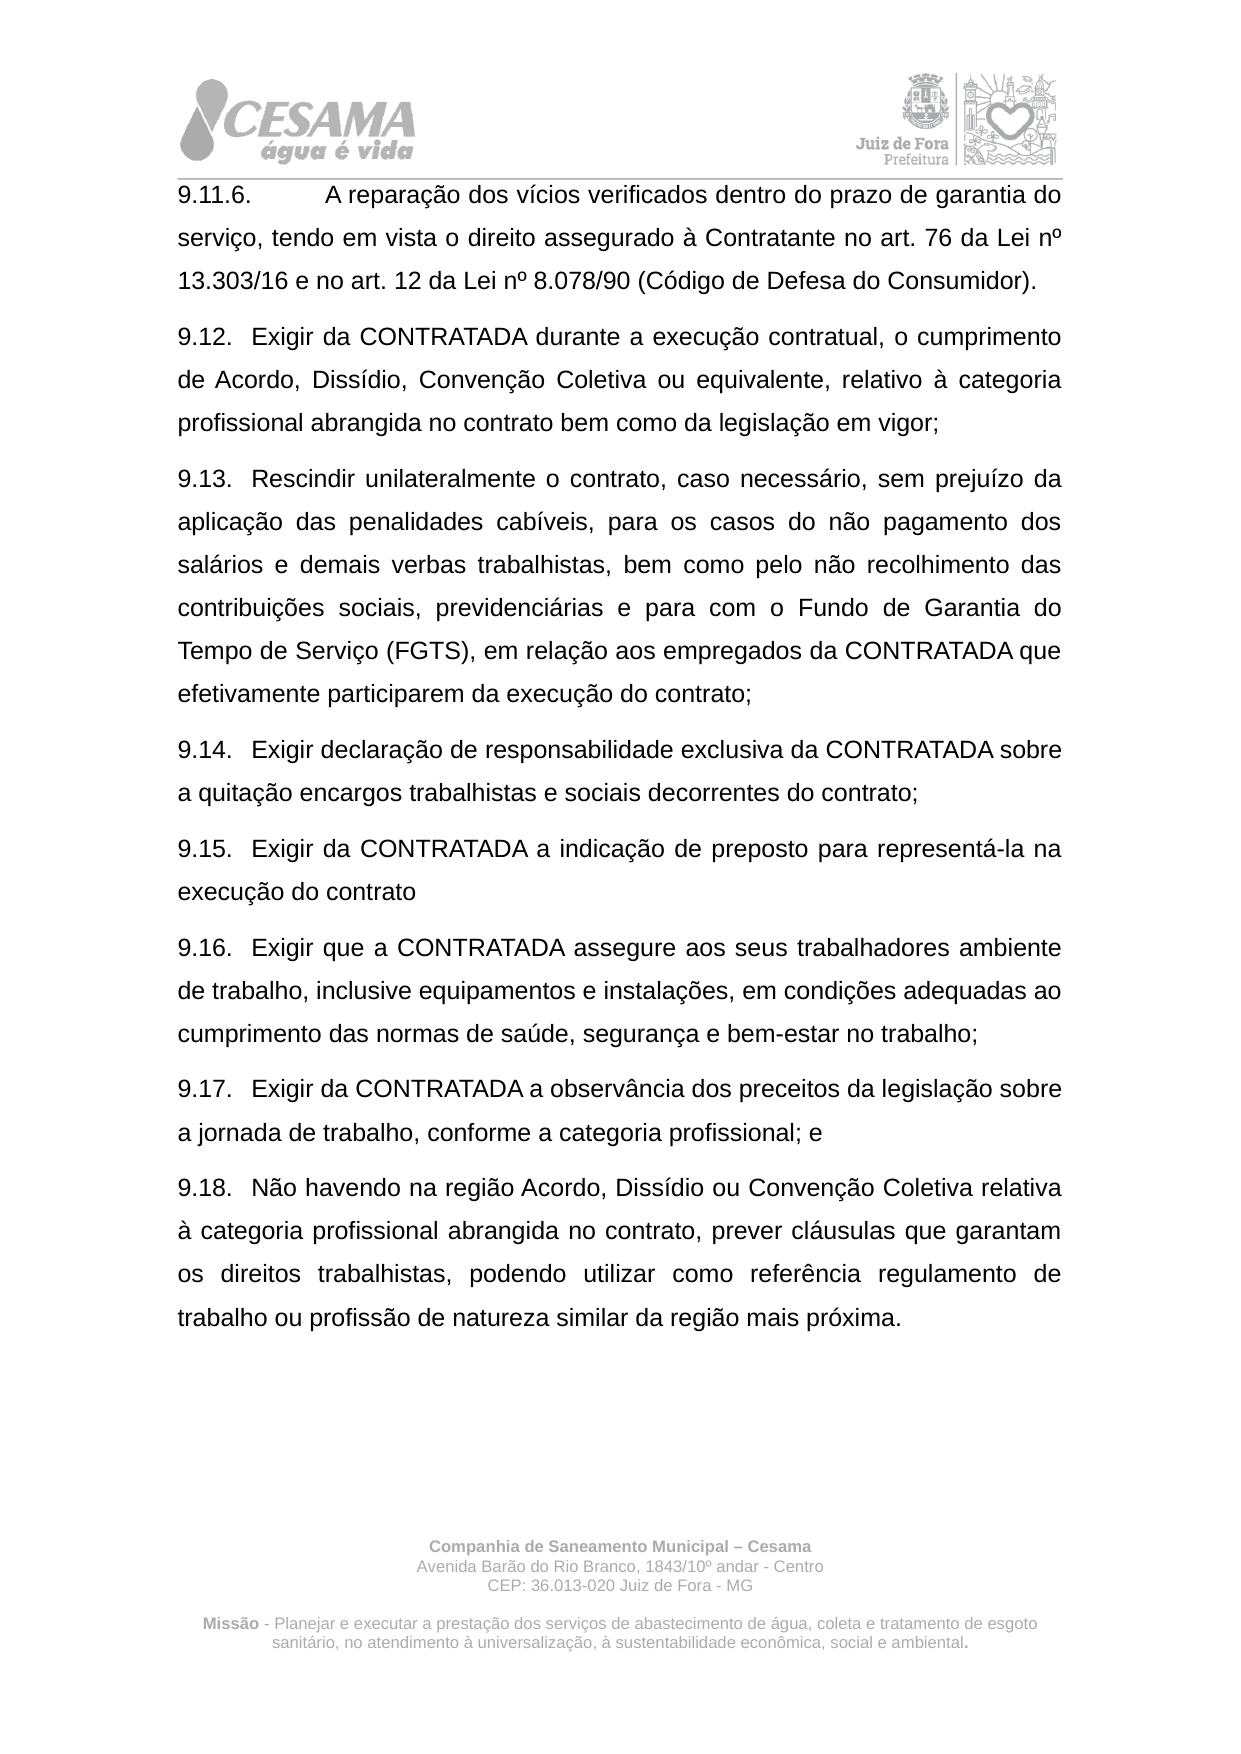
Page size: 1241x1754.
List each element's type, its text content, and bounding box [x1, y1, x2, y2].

subtitle Exigir da CONTRATADA a indicação de preposto para representá-la na execução do contrato [177, 834, 1063, 906]
subtitle Rescindir unilateralmente o contrato, caso necessário, sem prejuízo da aplicação das penalidades cabíveis, para os casos do não pagamento dos salários e demais verbas trabalhistas, bem como pelo não recolhimento das contribuições sociais, previdenciárias e para com o Fundo de Garantia do Tempo de Serviço (FGTS), em relação aos empregados da CONTRATADA que efetivamente participarem da execução do contrato; [177, 464, 1063, 708]
subtitle Exigir da CONTRATADA a observância dos preceitos da legislação sobre a jornada de trabalho, conforme a categoria profissional; e [177, 1074, 1063, 1146]
subtitle A reparação dos vícios verificados dentro do prazo de garantia do serviço, tendo em vista o direito assegurado à Contratante no art. 76 da Lei nº 13.303/16 e no art. 12 da Lei nº 8.078/90 (Código de Defesa do Consumidor). [177, 180, 1063, 295]
subtitle Não havendo na região Acordo, Dissídio ou Convenção Coletiva relativa à categoria profissional abrangida no contrato, prever cláusulas que garantam os direitos trabalhistas, podendo utilizar como referência regulamento de trabalho ou profissão de natureza similar da região mais próxima. [177, 1173, 1063, 1331]
picture [177, 73, 1063, 180]
subtitle Exigir declaração de responsabilidade exclusiva da CONTRATADA sobre a quitação encargos trabalhistas e sociais decorrentes do contrato; [177, 735, 1063, 807]
subtitle Exigir da CONTRATADA durante a execução contratual, o cumprimento de Acordo, Dissídio, Convenção Coletiva ou equivalente, relativo à categoria profissional abrangida no contrato bem como da legislação em vigor; [177, 322, 1063, 437]
subtitle Exigir que a CONTRATADA assegure aos seus trabalhadores ambiente de trabalho, inclusive equipamentos e instalações, em condições adequadas ao cumprimento das normas de saúde, segurança e bem-estar no trabalho; [177, 932, 1063, 1047]
